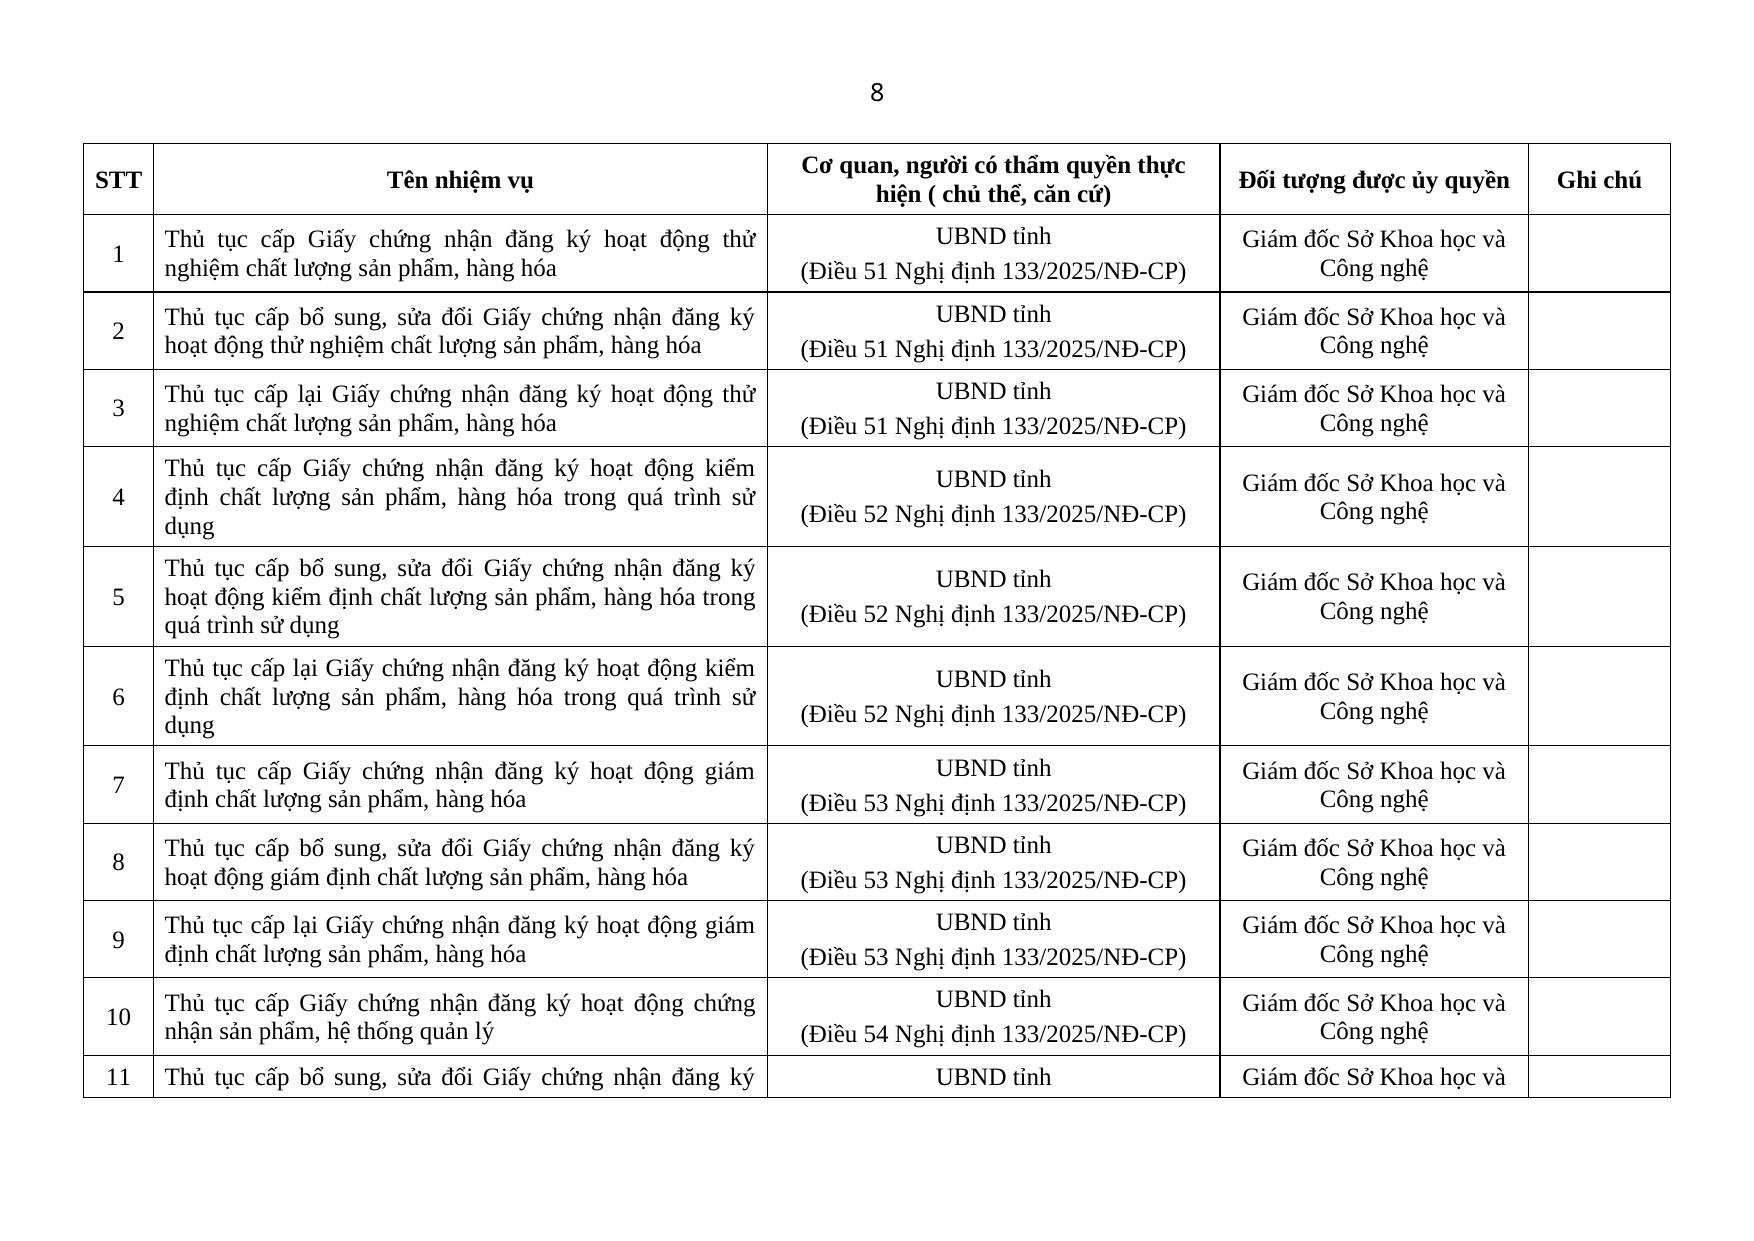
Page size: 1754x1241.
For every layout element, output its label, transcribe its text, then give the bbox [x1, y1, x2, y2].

table_cell UBND tỉnh (Điều 51 Nghị định 133/2025/NĐ-CP) [768, 370, 1219, 446]
table_cell 9 [84, 901, 153, 977]
table_cell [1529, 647, 1670, 745]
table_cell 1 [84, 215, 153, 291]
table_cell [1529, 547, 1670, 646]
table_cell UBND tỉnh (Điều 53 Nghị định 133/2025/NĐ-CP) [768, 901, 1219, 977]
table_cell Thủ tục cấp lại Giấy chứng nhận đăng ký hoạt động giám định chất lượng sản phẩm, hàng hóa [154, 901, 767, 977]
table_cell 2 [84, 293, 153, 369]
table_cell [1529, 447, 1670, 546]
table_cell 11 [84, 1056, 153, 1097]
table_header Ghi chú [1529, 144, 1670, 214]
table_cell [1529, 824, 1670, 900]
table_cell 10 [84, 978, 153, 1054]
table_cell Thủ tục cấp bổ sung, sửa đổi Giấy chứng nhận đăng ký hoạt động giám định chất lượng sản phẩm, hàng hóa [154, 824, 767, 900]
table_cell Thủ tục cấp bổ sung, sửa đổi Giấy chứng nhận đăng ký hoạt động thử nghiệm chất lượng sản phẩm, hàng hóa [154, 293, 767, 369]
table_cell Giám đốc Sở Khoa học và Công nghệ [1221, 447, 1528, 546]
table_cell 7 [84, 746, 153, 823]
table_cell UBND tỉnh (Điều 52 Nghị định 133/2025/NĐ-CP) [768, 447, 1219, 546]
table_cell UBND tỉnh (Điều 52 Nghị định 133/2025/NĐ-CP) [768, 647, 1219, 745]
table_cell [1529, 215, 1670, 291]
table_cell UBND tỉnh (Điều 52 Nghị định 133/2025/NĐ-CP) [768, 547, 1219, 646]
table_cell Giám đốc Sở Khoa học và Công nghệ [1221, 746, 1528, 823]
table_cell Thủ tục cấp bổ sung, sửa đổi Giấy chứng nhận đăng ký hoạt động kiểm định chất lượng sản phẩm, hàng hóa trong quá trình sử dụng [154, 547, 767, 646]
table_cell [1529, 746, 1670, 823]
table_cell [1529, 978, 1670, 1054]
table_cell UBND tỉnh (Điều 54 Nghị định 133/2025/NĐ-CP) [768, 978, 1219, 1054]
table_cell Giám đốc Sở Khoa học và Công nghệ [1221, 824, 1528, 900]
table_cell 3 [84, 370, 153, 446]
table_cell Thủ tục cấp Giấy chứng nhận đăng ký hoạt động thử nghiệm chất lượng sản phẩm, hàng hóa [154, 215, 767, 291]
table_header Cơ quan, người có thẩm quyền thực hiện ( chủ thể, căn cứ) [768, 144, 1219, 214]
table_header Đối tượng được ủy quyền [1221, 144, 1528, 214]
table_cell [1529, 1056, 1670, 1097]
table_cell Giám đốc Sở Khoa học và Công nghệ [1221, 293, 1528, 369]
table_header STT [84, 144, 153, 214]
table_cell Thủ tục cấp Giấy chứng nhận đăng ký hoạt động kiểm định chất lượng sản phẩm, hàng hóa trong quá trình sử dụng [154, 447, 767, 546]
table_cell Thủ tục cấp Giấy chứng nhận đăng ký hoạt động giám định chất lượng sản phẩm, hàng hóa [154, 746, 767, 823]
table_cell [1529, 370, 1670, 446]
table_header Tên nhiệm vụ [154, 144, 767, 214]
table_cell UBND tỉnh (Điều 53 Nghị định 133/2025/NĐ-CP) [768, 824, 1219, 900]
table_cell Giám đốc Sở Khoa học và Công nghệ [1221, 547, 1528, 646]
table_cell Giám đốc Sở Khoa học và Công nghệ [1221, 215, 1528, 291]
table_cell 6 [84, 647, 153, 745]
table_cell Thủ tục cấp lại Giấy chứng nhận đăng ký hoạt động kiểm định chất lượng sản phẩm, hàng hóa trong quá trình sử dụng [154, 647, 767, 745]
table_cell [1529, 901, 1670, 977]
table_cell UBND tỉnh (Điều 51 Nghị định 133/2025/NĐ-CP) [768, 293, 1219, 369]
table_cell UBND tỉnh (Điều 51 Nghị định 133/2025/NĐ-CP) [768, 215, 1219, 291]
table_cell 8 [84, 824, 153, 900]
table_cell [768, 1056, 1219, 1097]
table_cell 4 [84, 447, 153, 546]
table_cell 5 [84, 547, 153, 646]
table_cell UBND tỉnh (Điều 53 Nghị định 133/2025/NĐ-CP) [768, 746, 1219, 823]
table_cell Giám đốc Sở Khoa học và Công nghệ [1221, 901, 1528, 977]
table_cell [1529, 293, 1670, 369]
table_cell Giám đốc Sở Khoa học và Công nghệ [1221, 647, 1528, 745]
table_cell Giám đốc Sở Khoa học và Công nghệ [1221, 978, 1528, 1054]
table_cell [154, 1056, 767, 1097]
table_cell Thủ tục cấp Giấy chứng nhận đăng ký hoạt động chứng nhận sản phẩm, hệ thống quản lý [154, 978, 767, 1054]
table_cell Giám đốc Sở Khoa học và Công nghệ [1221, 1056, 1528, 1097]
table_cell Giám đốc Sở Khoa học và Công nghệ [1221, 370, 1528, 446]
table_cell Thủ tục cấp lại Giấy chứng nhận đăng ký hoạt động thử nghiệm chất lượng sản phẩm, hàng hóa [154, 370, 767, 446]
